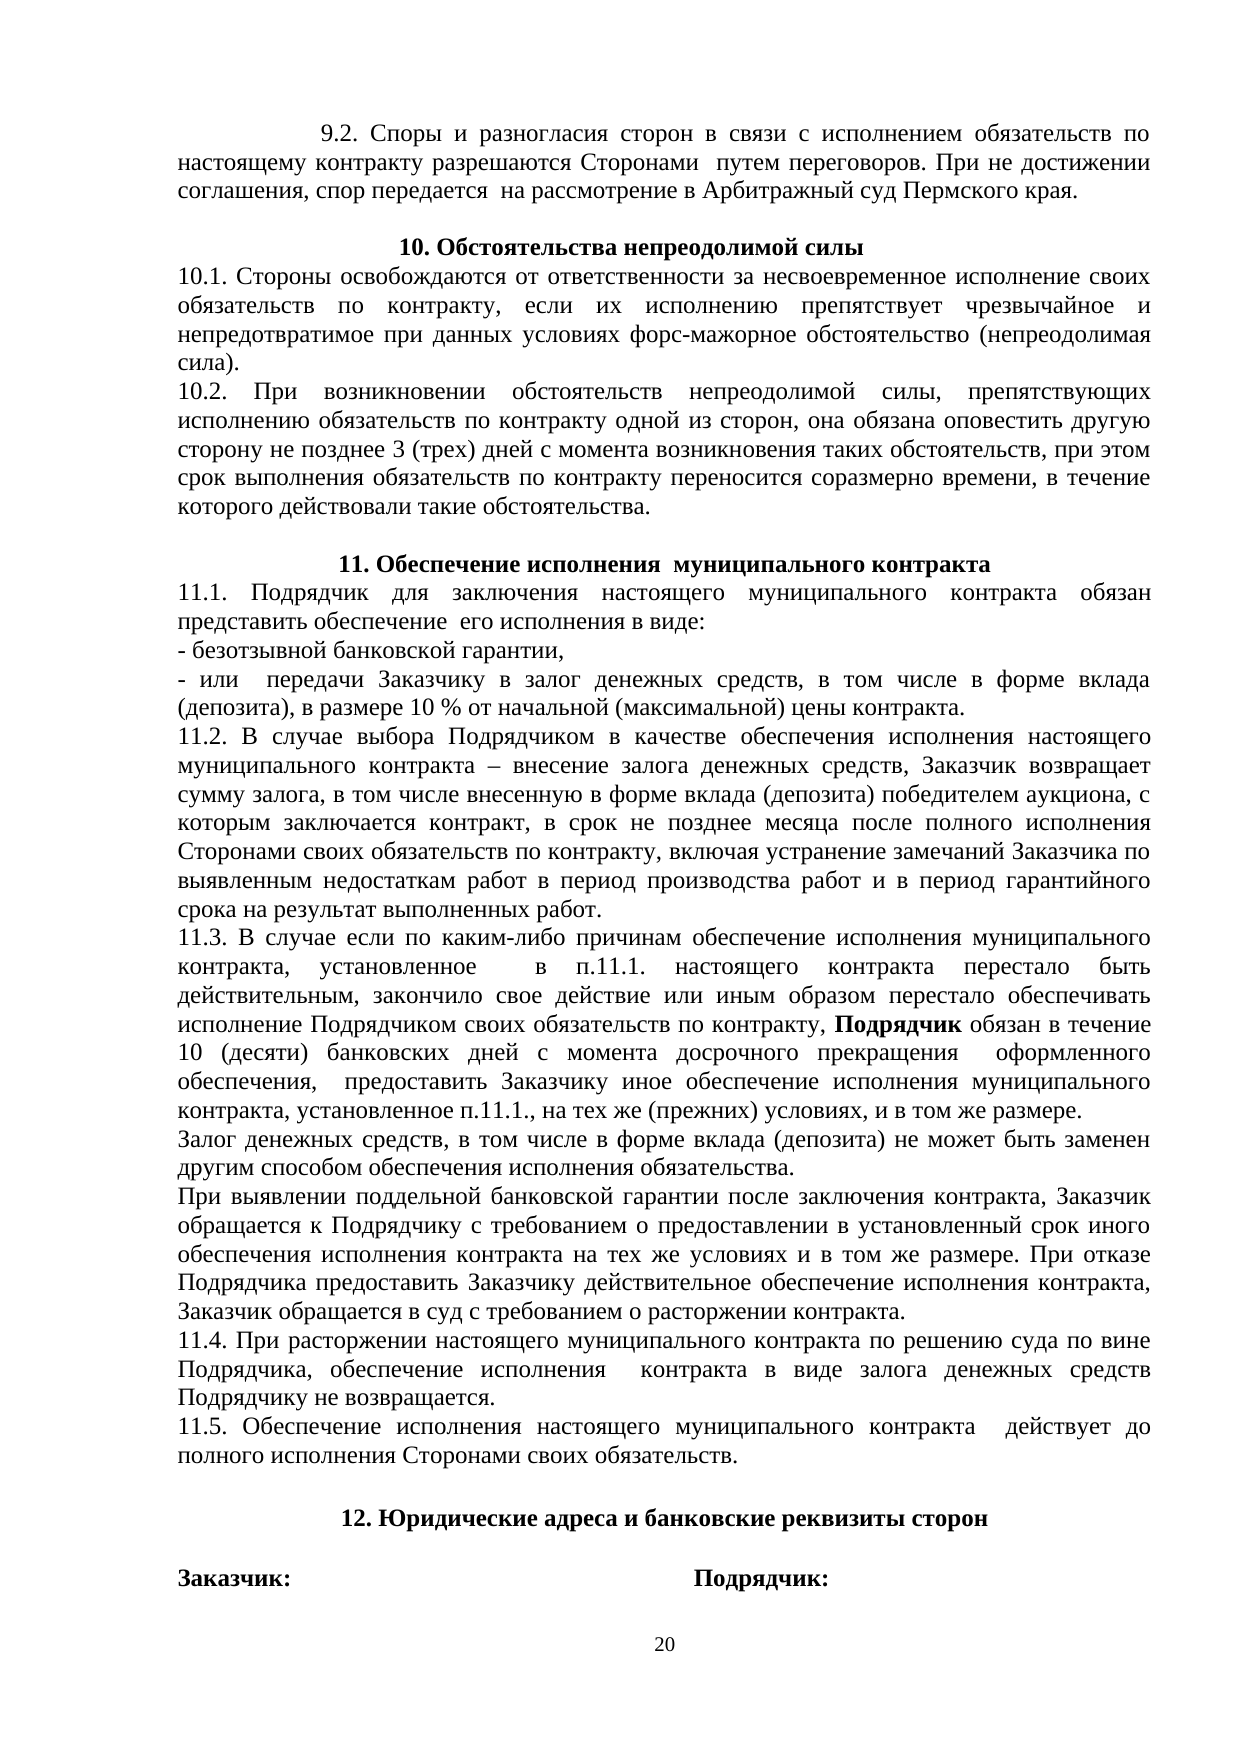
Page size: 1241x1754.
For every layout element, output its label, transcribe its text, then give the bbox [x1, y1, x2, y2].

text 11.4. При расторжении настоящего муниципального контракта по решению суда по вине Подрядчика, обеспечение исполнения контракта в виде залога денежных средств Подрядчику не возвращается. [177, 1325, 1152, 1411]
text - или передачи Заказчику в залог денежных средств, в том числе в форме вклада (депозита), в размере 10 % от начальной (максимальной) цены контракта. [177, 664, 1152, 721]
text 11.2. В случае выбора Подрядчиком в качестве обеспечения исполнения настоящего муниципального контракта – внесение залога денежных средств, Заказчик возвращает сумму залога, в том числе внесенную в форме вклада (депозита) победителем аукциона, с которым заключается контракт, в срок не позднее месяца после полного исполнения Сторонами своих обязательств по контракту, включая устранение замечаний Заказчика по выявленным недостаткам работ в период производства работ и в период гарантийного срока на результат выполненных работ. [177, 721, 1152, 922]
list Обстоятельства непреодолимой силы [398, 232, 1152, 261]
text Заказчик: Подрядчик: [177, 1563, 1152, 1591]
text - безотзывной банковской гарантии, [177, 635, 1152, 664]
text 11. Обеспечение исполнения муниципального контракта [177, 549, 1152, 577]
text 11.1. Подрядчик для заключения настоящего муниципального контракта обязан представить обеспечение его исполнения в виде: [177, 577, 1152, 635]
text 10.1. Стороны освобождаются от ответственности за несвоевременное исполнение своих обязательств по контракту, если их исполнению препятствует чрезвычайное и непредотвратимое при данных условиях форс-мажорное обстоятельство (непреодолимая сила). [177, 261, 1152, 376]
text При выявлении поддельной банковской гарантии после заключения контракта, Заказчик обращается к Подрядчику с требованием о предоставлении в установленный срок иного обеспечения исполнения контракта на тех же условиях и в том же размере. При отказе Подрядчика предоставить Заказчику действительное обеспечение исполнения контракта, Заказчик обращается в суд с требованием о расторжении контракта. [177, 1181, 1152, 1325]
text Залог денежных средств, в том числе в форме вклада (депозита) не может быть заменен другим способом обеспечения исполнения обязательства. [177, 1124, 1152, 1181]
text 11.5. Обеспечение исполнения настоящего муниципального контракта действует до полного исполнения Сторонами своих обязательств. [177, 1411, 1152, 1469]
text 12. Юридические адреса и банковские реквизиты сторон [177, 1500, 1152, 1531]
text 11.3. В случае если по каким-либо причинам обеспечение исполнения муниципального контракта, установленное в п.11.1. настоящего контракта перестало быть действительным, закончило свое действие или иным образом перестало обеспечивать исполнение Подрядчиком своих обязательств по контракту, Подрядчик обязан в течение 10 (десяти) банковских дней с момента досрочного прекращения оформленного обеспечения, предоставить Заказчику иное обеспечение исполнения муниципального контракта, установленное п.11.1., на тех же (прежних) условиях, и в том же размере. [177, 922, 1152, 1124]
text 9.2. Споры и разногласия сторон в связи с исполнением обязательств по настоящему контракту разрешаются Сторонами путем переговоров. При не достижении соглашения, спор передается на рассмотрение в Арбитражный суд Пермского края. [177, 118, 1152, 204]
text 10.2. При возникновении обстоятельств непреодолимой силы, препятствующих исполнению обязательств по контракту одной из сторон, она обязана оповестить другую сторону не позднее 3 (трех) дней с момента возникновения таких обстоятельств, при этом срок выполнения обязательств по контракту переносится соразмерно времени, в течение которого действовали такие обстоятельства. [177, 376, 1152, 520]
